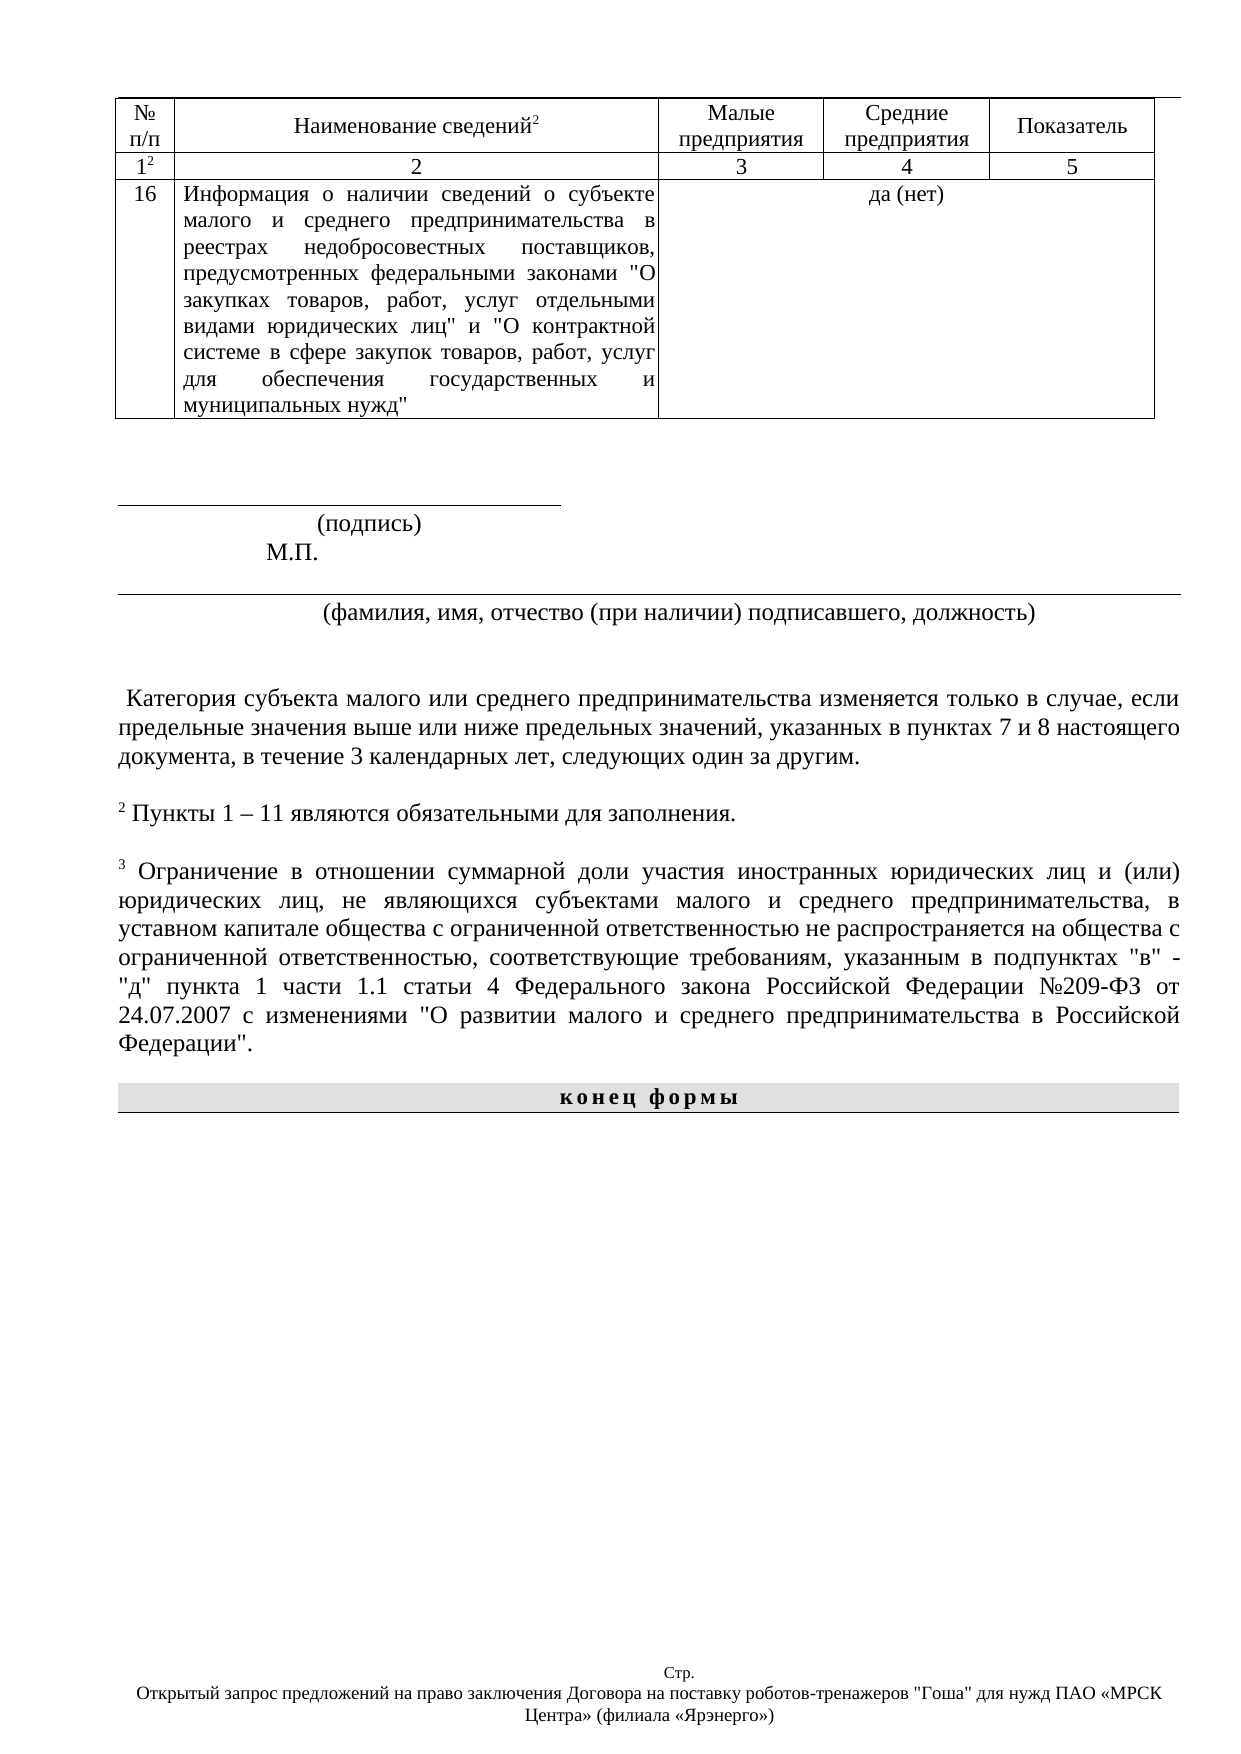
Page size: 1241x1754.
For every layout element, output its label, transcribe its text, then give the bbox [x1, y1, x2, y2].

table_cell 12 [116, 153, 174, 179]
text 3 Ограничение в отношении суммарной доли участия иностранных юридических лиц и (или) юридических лиц, не являющихся субъектами малого и среднего предпринимательства, в уставном капитале общества с ограниченной ответственностью не распространяется на общества с ограниченной ответственностью, соответствующие требованиям, указанным в подпунктах "в" - "д" пункта 1 части 1.1 статьи 4 Федерального закона Российской Федерации №209-ФЗ от 24.07.2007 с изменениями "О развитии малого и среднего предпринимательства в Российской Федерации". [118, 856, 1181, 1057]
text (фамилия, имя, отчество (при наличии) подписавшего, должность) [118, 595, 1181, 626]
table_cell 16 [116, 180, 174, 417]
table_cell 5 [990, 153, 1154, 179]
table_header Показатель [990, 99, 1154, 152]
table_cell 2 [175, 153, 658, 179]
table_cell да (нет) [659, 180, 1154, 417]
table_header Средние предприятия [824, 99, 989, 152]
text Категория субъекта малого или среднего предпринимательства изменяется только в случае, если предельные значения выше или ниже предельных значений, указанных в пунктах 7 и 8 настоящего документа, в течение 3 календарных лет, следующих один за другим. [118, 683, 1181, 770]
table_cell 3 [659, 153, 823, 179]
text М.П. [207, 537, 1181, 565]
text конец формы [118, 1083, 1179, 1112]
text 2 Пункты 1 – 11 являются обязательными для заполнения. [118, 798, 1181, 827]
table_header Наименование сведений2 [175, 99, 658, 152]
table_cell Информация о наличии сведений о субъекте малого и среднего предпринимательства в реестрах недобросовестных поставщиков, предусмотренных федеральными законами "О закупках товаров, работ, услуг отдельными видами юридических лиц" и "О контрактной системе в сфере закупок товаров, работ, услуг для обеспечения государственных и муниципальных нужд" [175, 180, 658, 417]
text (подпись) [118, 506, 561, 537]
table_header Малые предприятия [659, 99, 823, 152]
table_header № п/п [116, 99, 174, 152]
table_cell 4 [824, 153, 989, 179]
